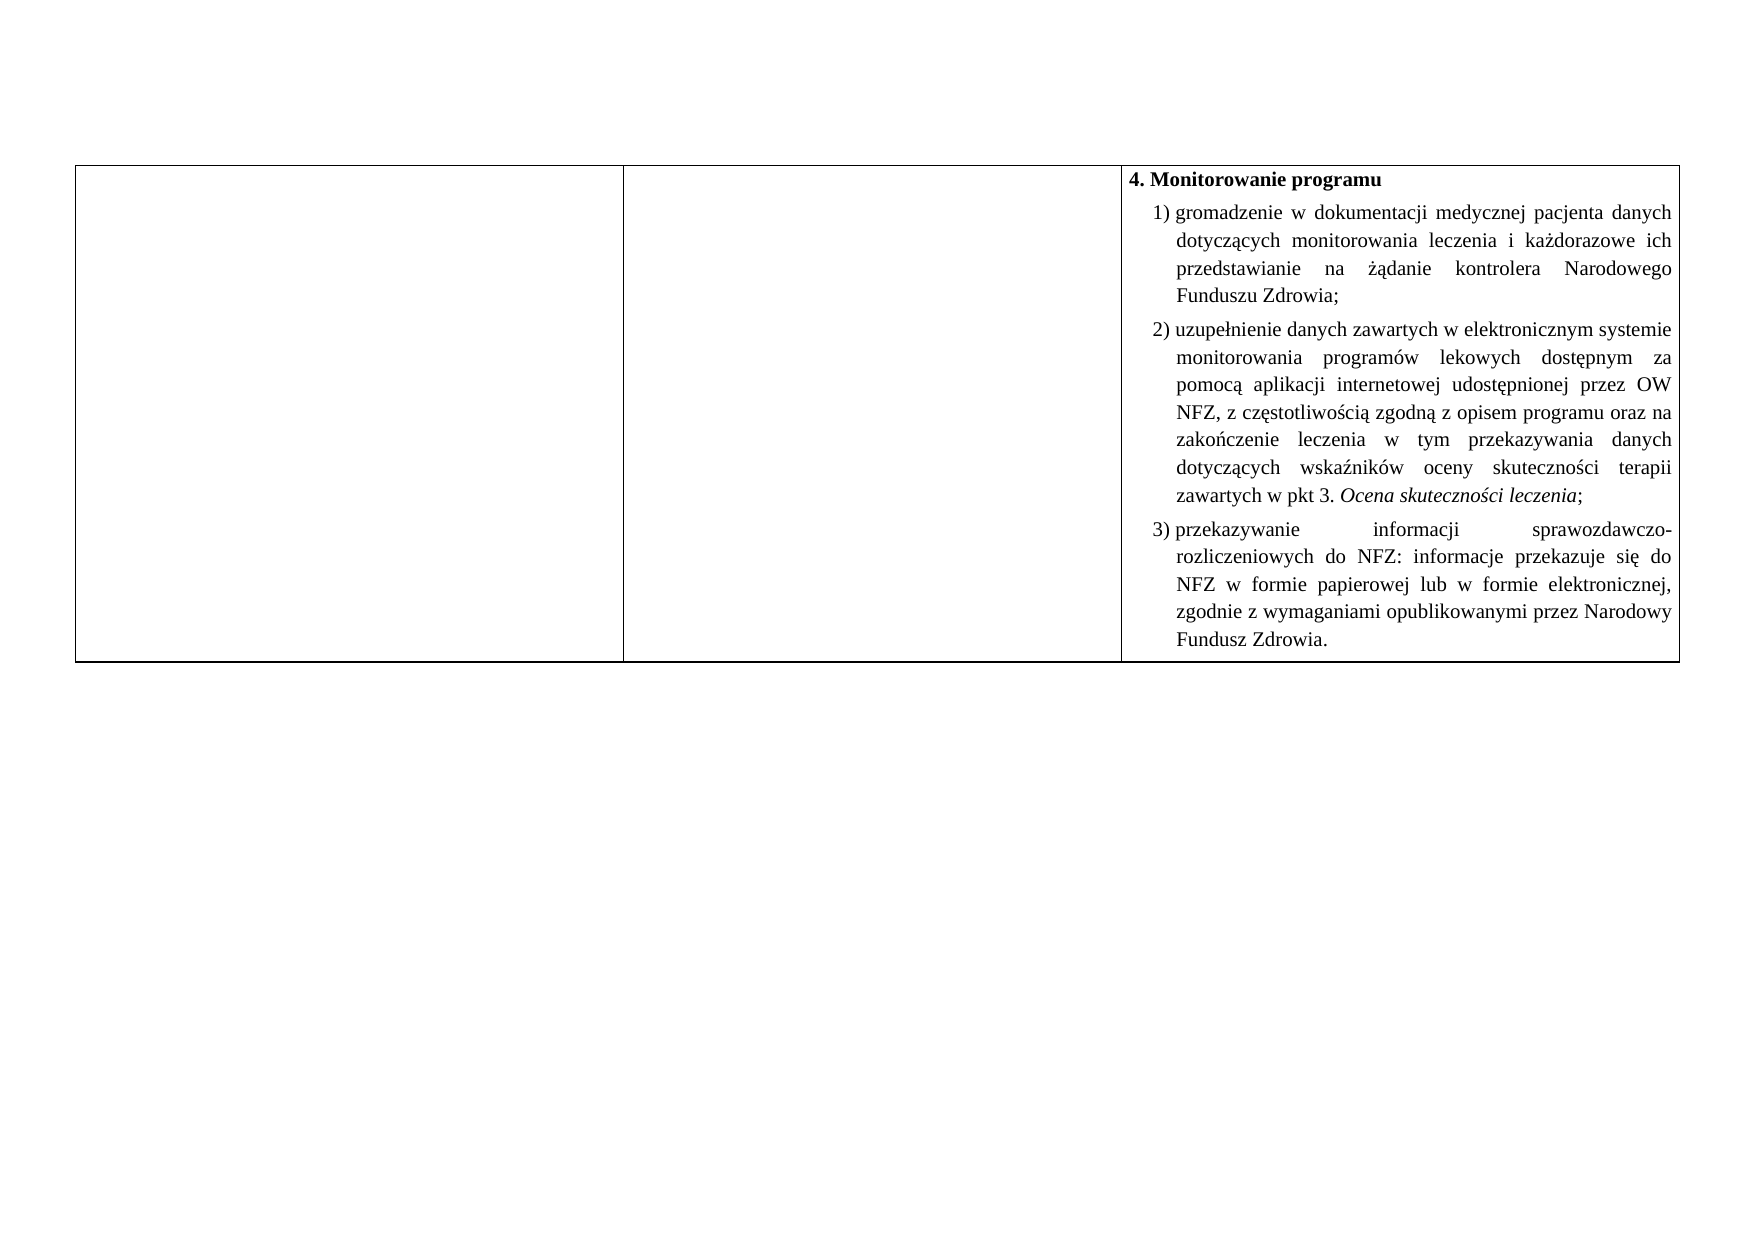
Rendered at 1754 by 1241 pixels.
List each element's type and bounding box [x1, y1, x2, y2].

table_cell [76, 166, 623, 661]
table_cell [1122, 166, 1679, 661]
table_cell [624, 166, 1121, 661]
